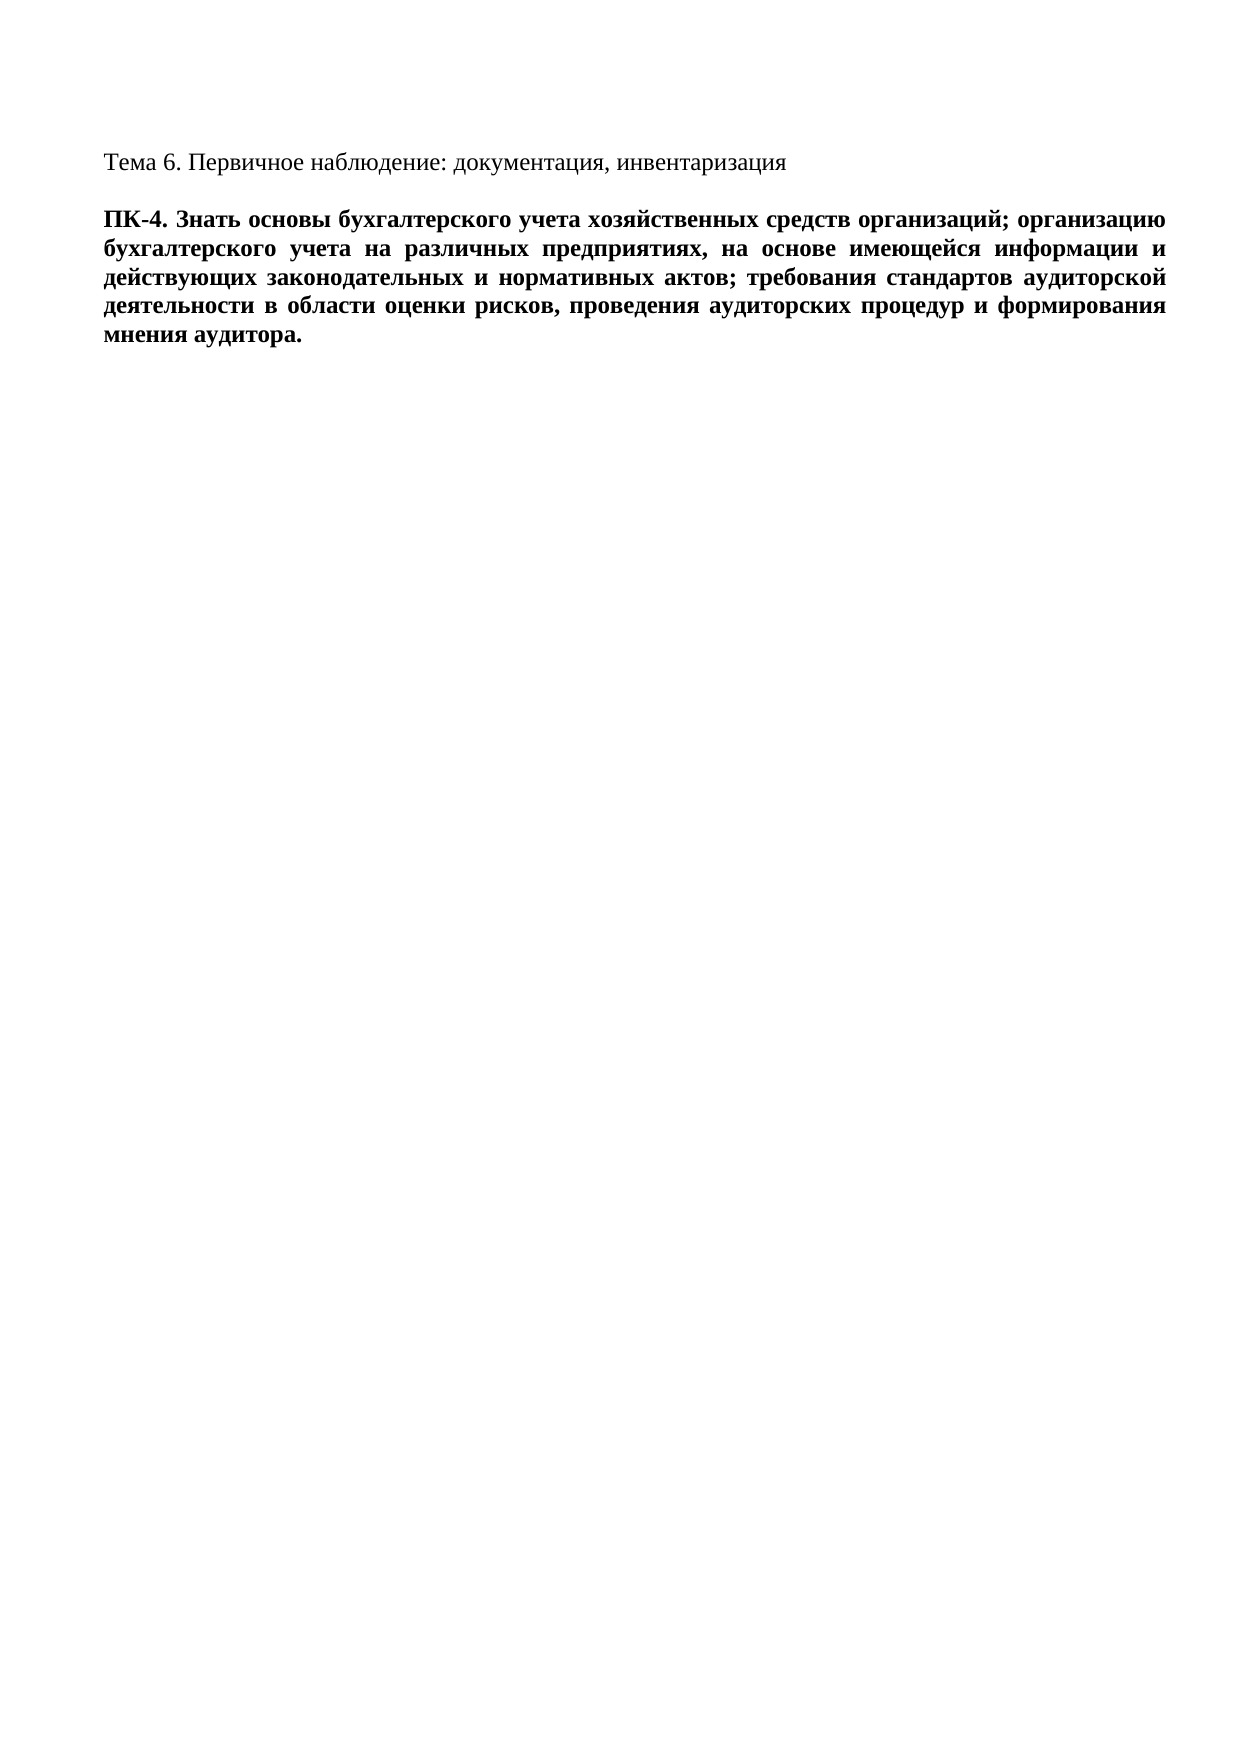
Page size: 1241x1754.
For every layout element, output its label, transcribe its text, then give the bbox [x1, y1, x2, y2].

text ПК-4. Знать основы бухгалтерского учета хозяйственных средств организаций; организацию бухгалтерского учета на различных предприятиях, на основе имеющейся информации и действующих законодательных и нормативных актов; требования стандартов аудиторской деятельности в области оценки рисков, проведения аудиторских процедур и формирования мнения аудитора. [103, 204, 1166, 348]
text Тема 6. Первичное наблюдение: документация, инвентаризация [103, 147, 1166, 176]
